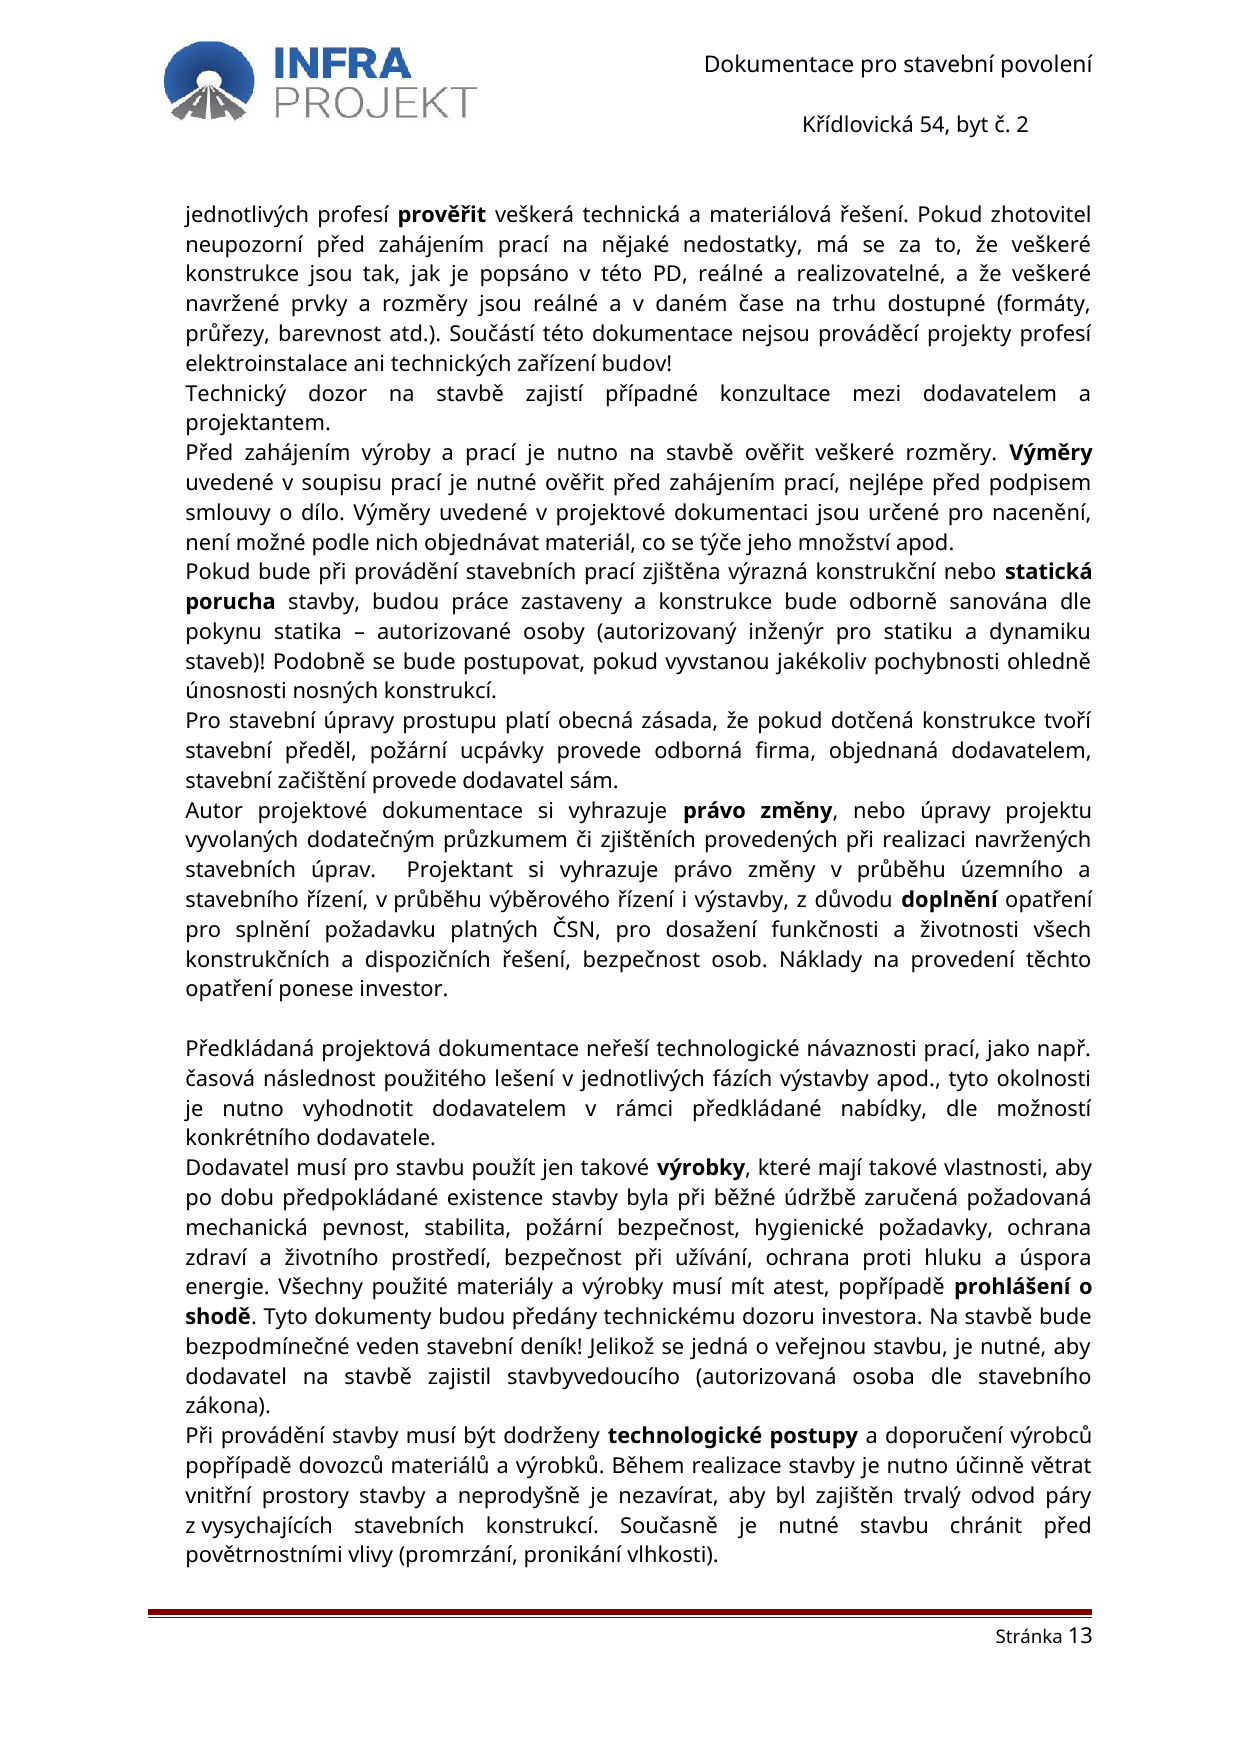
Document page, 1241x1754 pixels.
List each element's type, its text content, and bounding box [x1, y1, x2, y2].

text Předkládaná projektová dokumentace neřeší technologické návaznosti prací, jako např. časová následnost použitého lešení v jednotlivých fázích výstavby apod., tyto okolnosti je nutno vyhodnotit dodavatelem v rámci předkládané nabídky, dle možností konkrétního dodavatele. [185, 1033, 1092, 1152]
text Dodavatel musí pro stavbu použít jen takové výrobky, které mají takové vlastnosti, aby po dobu předpokládané existence stavby byla při běžné údržbě zaručená požadovaná mechanická pevnost, stabilita, požární bezpečnost, hygienické požadavky, ochrana zdraví a životního prostředí, bezpečnost při užívání, ochrana proti hluku a úspora energie. Všechny použité materiály a výrobky musí mít atest, popřípadě prohlášení o shodě. Tyto dokumenty budou předány technickému dozoru investora. Na stavbě bude bezpodmínečné veden stavební deník! Jelikož se jedná o veřejnou stavbu, je nutné, aby dodavatel na stavbě zajistil stavbyvedoucího (autorizovaná osoba dle stavebního zákona). [185, 1152, 1092, 1420]
text Pokud bude při provádění stavebních prací zjištěna výrazná konstrukční nebo statická porucha stavby, budou práce zastaveny a konstrukce bude odborně sanována dle pokynu statika – autorizované osoby (autorizovaný inženýr pro statiku a dynamiku staveb)! Podobně se bude postupovat, pokud vyvstanou jakékoliv pochybnosti ohledně únosnosti nosných konstrukcí. [185, 556, 1092, 705]
text Autor projektové dokumentace si vyhrazuje právo změny, nebo úpravy projektu vyvolaných dodatečným průzkumem či zjištěních provedených při realizaci navržených stavebních úprav. Projektant si vyhrazuje právo změny v průběhu územního a stavebního řízení, v průběhu výběrového řízení i výstavby, z důvodu doplnění opatření pro splnění požadavku platných ČSN, pro dosažení funkčnosti a životnosti všech konstrukčních a dispozičních řešení, bezpečnost osob. Náklady na provedení těchto opatření ponese investor. [185, 795, 1092, 1003]
text Technický dozor na stavbě zajistí případné konzultace mezi dodavatelem a projektantem. [185, 378, 1092, 437]
text Před zahájením výroby a prací je nutno na stavbě ověřit veškeré rozměry. Výměry uvedené v soupisu prací je nutné ověřit před zahájením prací, nejlépe před podpisem smlouvy o dílo. Výměry uvedené v projektové dokumentaci jsou určené pro nacenění, není možné podle nich objednávat materiál, co se týče jeho množství apod. [185, 437, 1092, 556]
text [185, 199, 1092, 378]
text Pro stavební úpravy prostupu platí obecná zásada, že pokud dotčená konstrukce tvoří stavební předěl, požární ucpávky provede odborná firma, objednaná dodavatelem, stavební začištění provede dodavatel sám. [185, 705, 1092, 795]
text Při provádění stavby musí být dodrženy technologické postupy a doporučení výrobců popřípadě dovozců materiálů a výrobků. Během realizace stavby je nutno účinně větrat vnitřní prostory stavby a neprodyšně je nezavírat, aby byl zajištěn trvalý odvod páry z vysychajících stavebních konstrukcí. Současně je nutné stavbu chránit před povětrnostními vlivy (promrzání, pronikání vlhkosti). [185, 1420, 1092, 1569]
